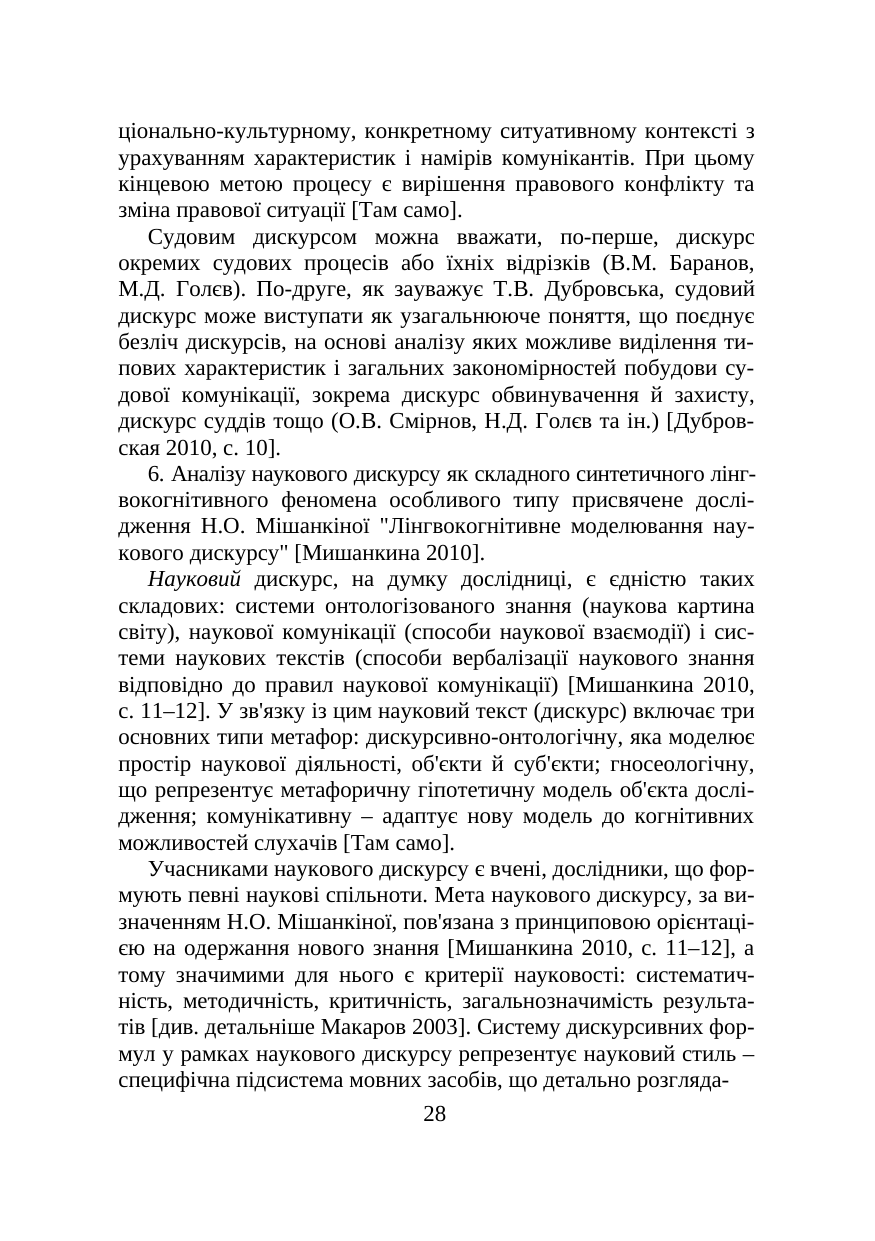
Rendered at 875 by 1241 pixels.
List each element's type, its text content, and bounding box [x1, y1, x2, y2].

text Судовим дискурсом можна вважати, по-перше, дискурс окремих судових процесів або їхніх відрізків (В.М. Баранов, М.Д. Голєв). По-друге, як зауважує Т.В. Дубровська, судовий дискурс може виступати як узагальнююче поняття, що поєднує безліч дискурсів, на основі аналізу яких можливе виділення ти- пових характеристик і загальних закономірностей побудови су- дової комунікації, зокрема дискурс обвинувачення й захисту, дискурс суддів тощо (О.В. Смірнов, Н.Д. Голєв та ін.) [Дубров- ская 2010, с. 10]. [118, 223, 756, 460]
text Науковий дискурс, на думку дослідниці, є єдністю таких складових: системи онтологізованого знання (наукова картина світу), наукової комунікації (способи наукової взаємодії) і сис- теми наукових текстів (способи вербалізації наукового знання відповідно до правил наукової комунікації) [Мишанкина 2010, с. 11–12]. У зв'язку із цим науковий текст (дискурс) включає три основних типи метафор: дискурсивно-онтологічну, яка моделює простір наукової діяльності, об'єкти й суб'єкти; гносеологічну, що репрезентує метафоричну гіпотетичну модель об'єкта дослі- дження; комунікативну – адаптує нову модель до когнітивних можливостей слухачів [Там само]. [118, 565, 756, 855]
text ціонально-культурному, конкретному ситуативному контексті з урахуванням характеристик і намірів комунікантів. При цьому кінцевою метою процесу є вирішення правового конфлікту та зміна правової ситуації [Там само]. [118, 117, 755, 223]
list Аналізу наукового дискурсу як складного синтетичного лінг- вокогнітивного феномена особливого типу присвячене дослі- дження Н.О. Мішанкіної "Лінгвокогнітивне моделювання нау- кового дискурсу" [Мишанкина 2010]. [118, 460, 756, 565]
text Учасниками наукового дискурсу є вчені, дослідники, що фор- мують певні наукові спільноти. Мета наукового дискурсу, за ви- значенням Н.О. Мішанкіної, пов'язана з принциповою орієнтаці- єю на одержання нового знання [Мишанкина 2010, с. 11–12], а тому значимими для нього є критерії науковості: систематич- ність, методичність, критичність, загальнозначимість результа- тів [див. детальніше Макаров 2003]. Систему дискурсивних фор- мул у рамках наукового дискурсу репрезентує науковий стиль – специфічна підсистема мовних засобів, що детально розгляда- [118, 855, 755, 1092]
